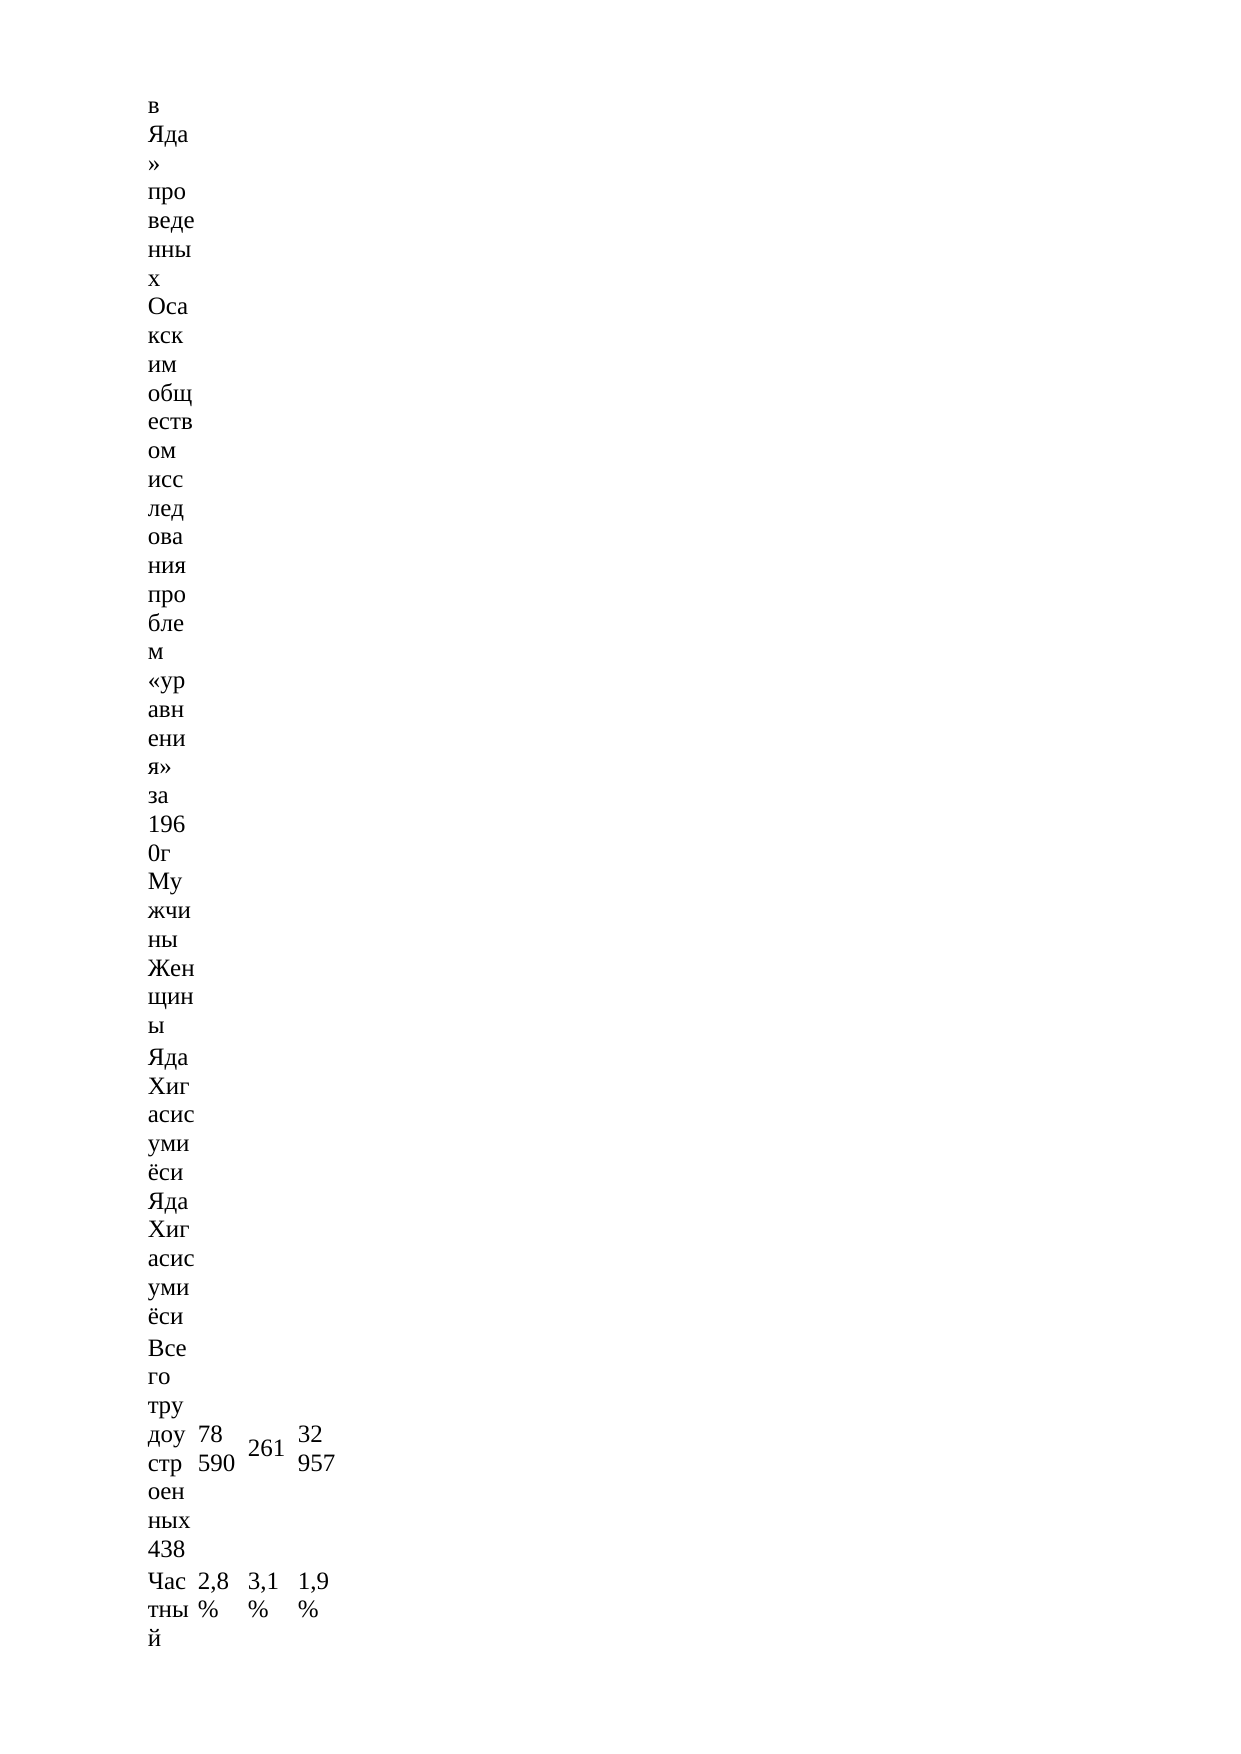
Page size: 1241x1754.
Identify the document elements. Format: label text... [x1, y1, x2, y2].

table_cell 2,8 % [196, 1564, 246, 1653]
table_cell 3,1 % [246, 1564, 296, 1653]
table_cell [146, 1564, 196, 1653]
table_cell 261 [246, 1331, 296, 1564]
table_cell 78 590 [196, 1331, 246, 1564]
table_cell ЯдаХигасисумиёсиЯдаХигасисумиёси [146, 1040, 196, 1331]
table_cell 1,9 % [296, 1564, 346, 1653]
table_cell Всего трудоустроенных 438 [146, 1331, 196, 1564]
table_cell 32 957 [296, 1331, 346, 1564]
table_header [146, 89, 196, 1040]
